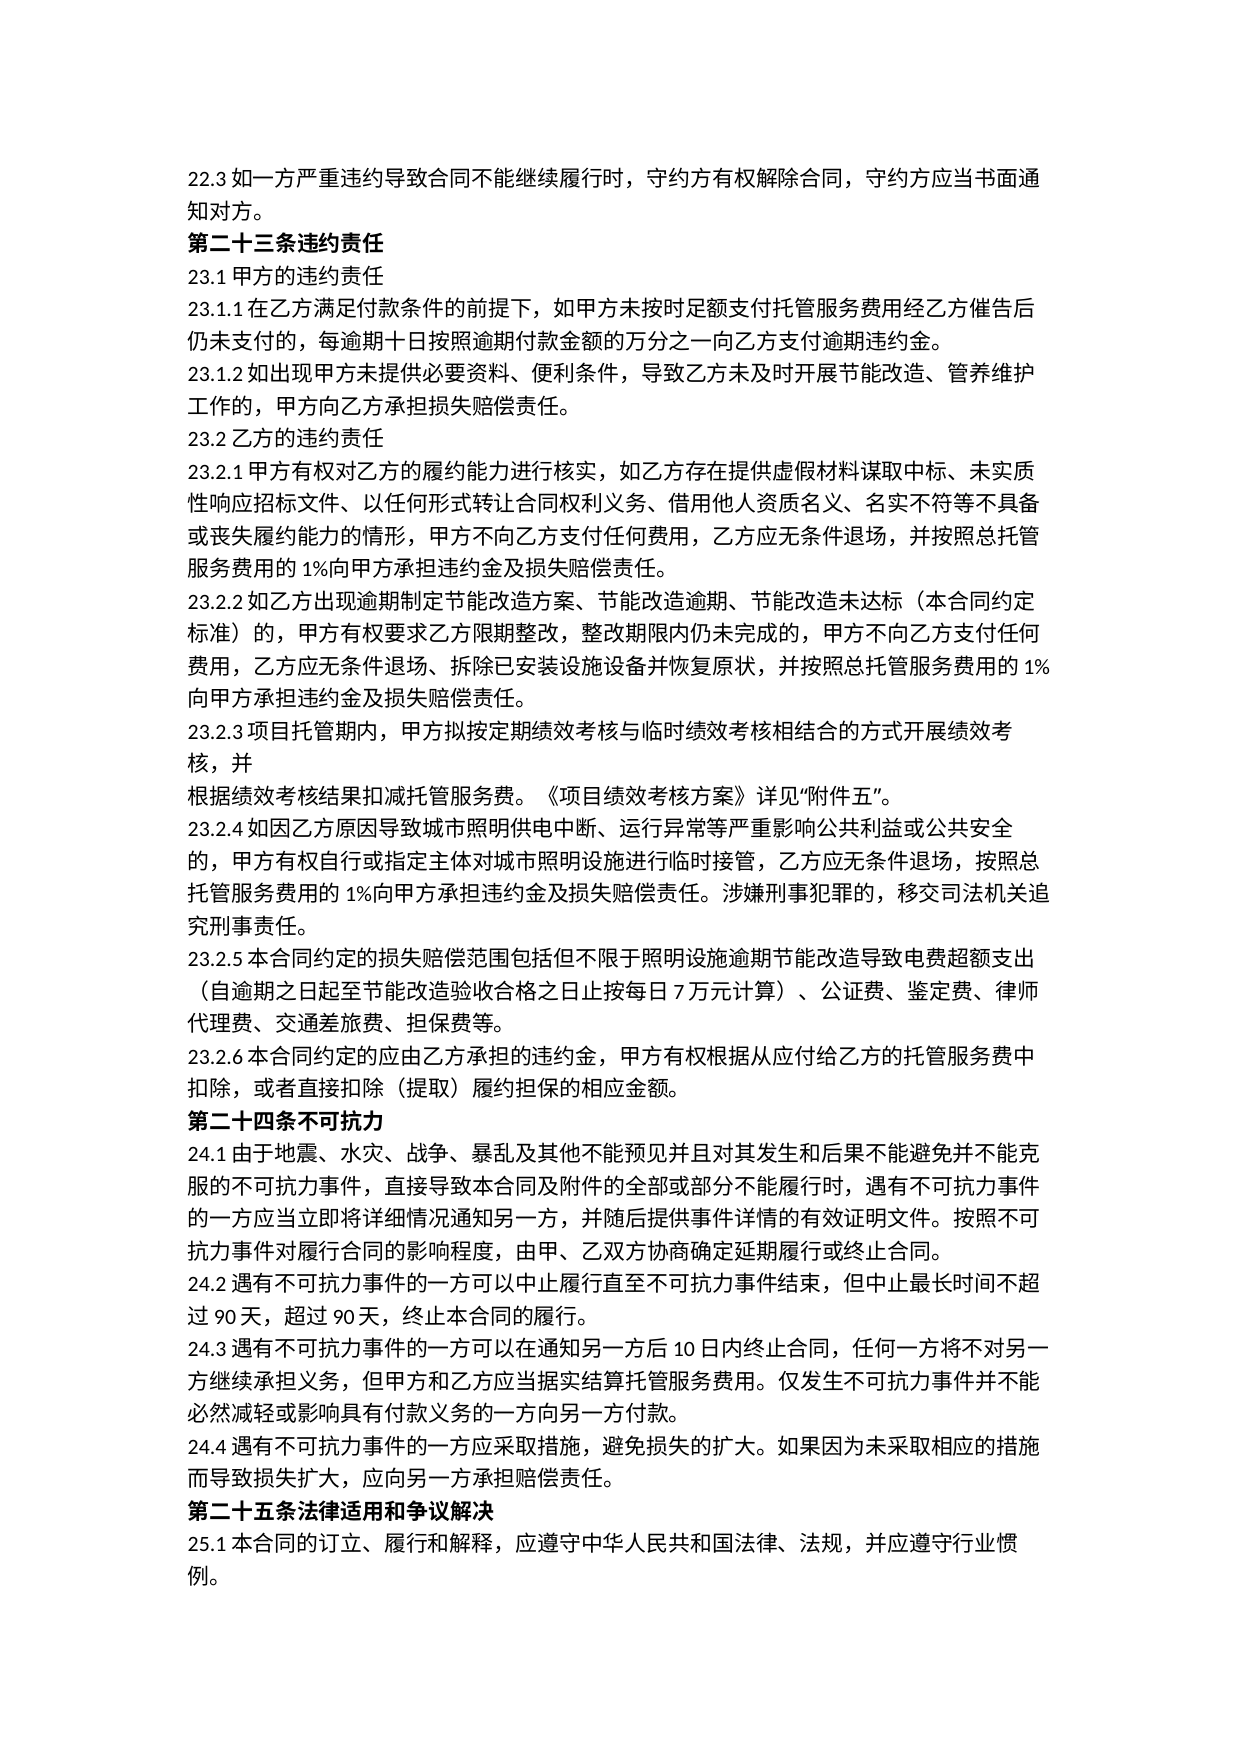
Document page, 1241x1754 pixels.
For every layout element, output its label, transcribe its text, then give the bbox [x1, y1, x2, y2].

text 23.2乙方的违约责任 [187, 422, 1053, 454]
text 23.1甲方的违约责任 [187, 259, 1053, 292]
text 23.2.1甲方有权对乙方的履约能力进行核实，如乙方存在提供虚假材料谋取中标、未实质性响应招标文件、以任何形式转让合同权利义务、借用他人资质名义、名实不符等不具备或丧失履约能力的情形，甲方不向乙方支付任何费用，乙方应无条件退场，并按照总托管服务费用的1%向甲方承担违约金及损失赔偿责任。 [187, 454, 1053, 584]
text 23.2.6本合同约定的应由乙方承担的违约金，甲方有权根据从应付给乙方的托管服务费中扣除，或者直接扣除（提取）履约担保的相应金额。 [187, 1039, 1053, 1104]
text 22.3如一方严重违约导致合同不能继续履行时，守约方有权解除合同，守约方应当书面通知对方。 [187, 162, 1053, 227]
text 第二十五条法律适用和争议解决 [187, 1494, 1053, 1527]
text 根据绩效考核结果扣减托管服务费。《项目绩效考核方案》详见“附件五”。 [187, 779, 1053, 812]
text 23.2.5本合同约定的损失赔偿范围包括但不限于照明设施逾期节能改造导致电费超额支出（自逾期之日起至节能改造验收合格之日止按每日7万元计算）、公证费、鉴定费、律师代理费、交通差旅费、担保费等。 [187, 942, 1053, 1039]
text 24.1由于地震、水灾、战争、暴乱及其他不能预见并且对其发生和后果不能避免并不能克服的不可抗力事件，直接导致本合同及附件的全部或部分不能履行时，遇有不可抗力事件的一方应当立即将详细情况通知另一方，并随后提供事件详情的有效证明文件。按照不可抗力事件对履行合同的影响程度，由甲、乙双方协商确定延期履行或终止合同。 [187, 1137, 1053, 1267]
text 第二十三条违约责任 [187, 227, 1053, 259]
text 24.3遇有不可抗力事件的一方可以在通知另一方后10日内终止合同，任何一方将不对另一方继续承担义务，但甲方和乙方应当据实结算托管服务费用。仅发生不可抗力事件并不能必然减轻或影响具有付款义务的一方向另一方付款。 [187, 1332, 1053, 1429]
text 24.2遇有不可抗力事件的一方可以中止履行直至不可抗力事件结束，但中止最长时间不超过90天，超过90天，终止本合同的履行。 [187, 1267, 1053, 1332]
text 23.2.3项目托管期内，甲方拟按定期绩效考核与临时绩效考核相结合的方式开展绩效考核，并 [187, 714, 1053, 779]
text 23.2.4如因乙方原因导致城市照明供电中断、运行异常等严重影响公共利益或公共安全的，甲方有权自行或指定主体对城市照明设施进行临时接管，乙方应无条件退场，按照总托管服务费用的1%向甲方承担违约金及损失赔偿责任。涉嫌刑事犯罪的，移交司法机关追究刑事责任。 [187, 812, 1053, 942]
text 第二十四条不可抗力 [187, 1104, 1053, 1137]
text 23.1.1在乙方满足付款条件的前提下，如甲方未按时足额支付托管服务费用经乙方催告后仍未支付的，每逾期十日按照逾期付款金额的万分之一向乙方支付逾期违约金。 [187, 292, 1053, 357]
text 25.1本合同的订立、履行和解释，应遵守中华人民共和国法律、法规，并应遵守行业惯例。 [187, 1527, 1053, 1592]
text 23.2.2如乙方出现逾期制定节能改造方案、节能改造逾期、节能改造未达标（本合同约定标准）的，甲方有权要求乙方限期整改，整改期限内仍未完成的，甲方不向乙方支付任何费用，乙方应无条件退场、拆除已安装设施设备并恢复原状，并按照总托管服务费用的1%向甲方承担违约金及损失赔偿责任。 [187, 584, 1053, 714]
text 23.1.2如出现甲方未提供必要资料、便利条件，导致乙方未及时开展节能改造、管养维护工作的，甲方向乙方承担损失赔偿责任。 [187, 357, 1053, 422]
text 24.4遇有不可抗力事件的一方应采取措施，避免损失的扩大。如果因为未采取相应的措施而导致损失扩大，应向另一方承担赔偿责任。 [187, 1429, 1053, 1494]
